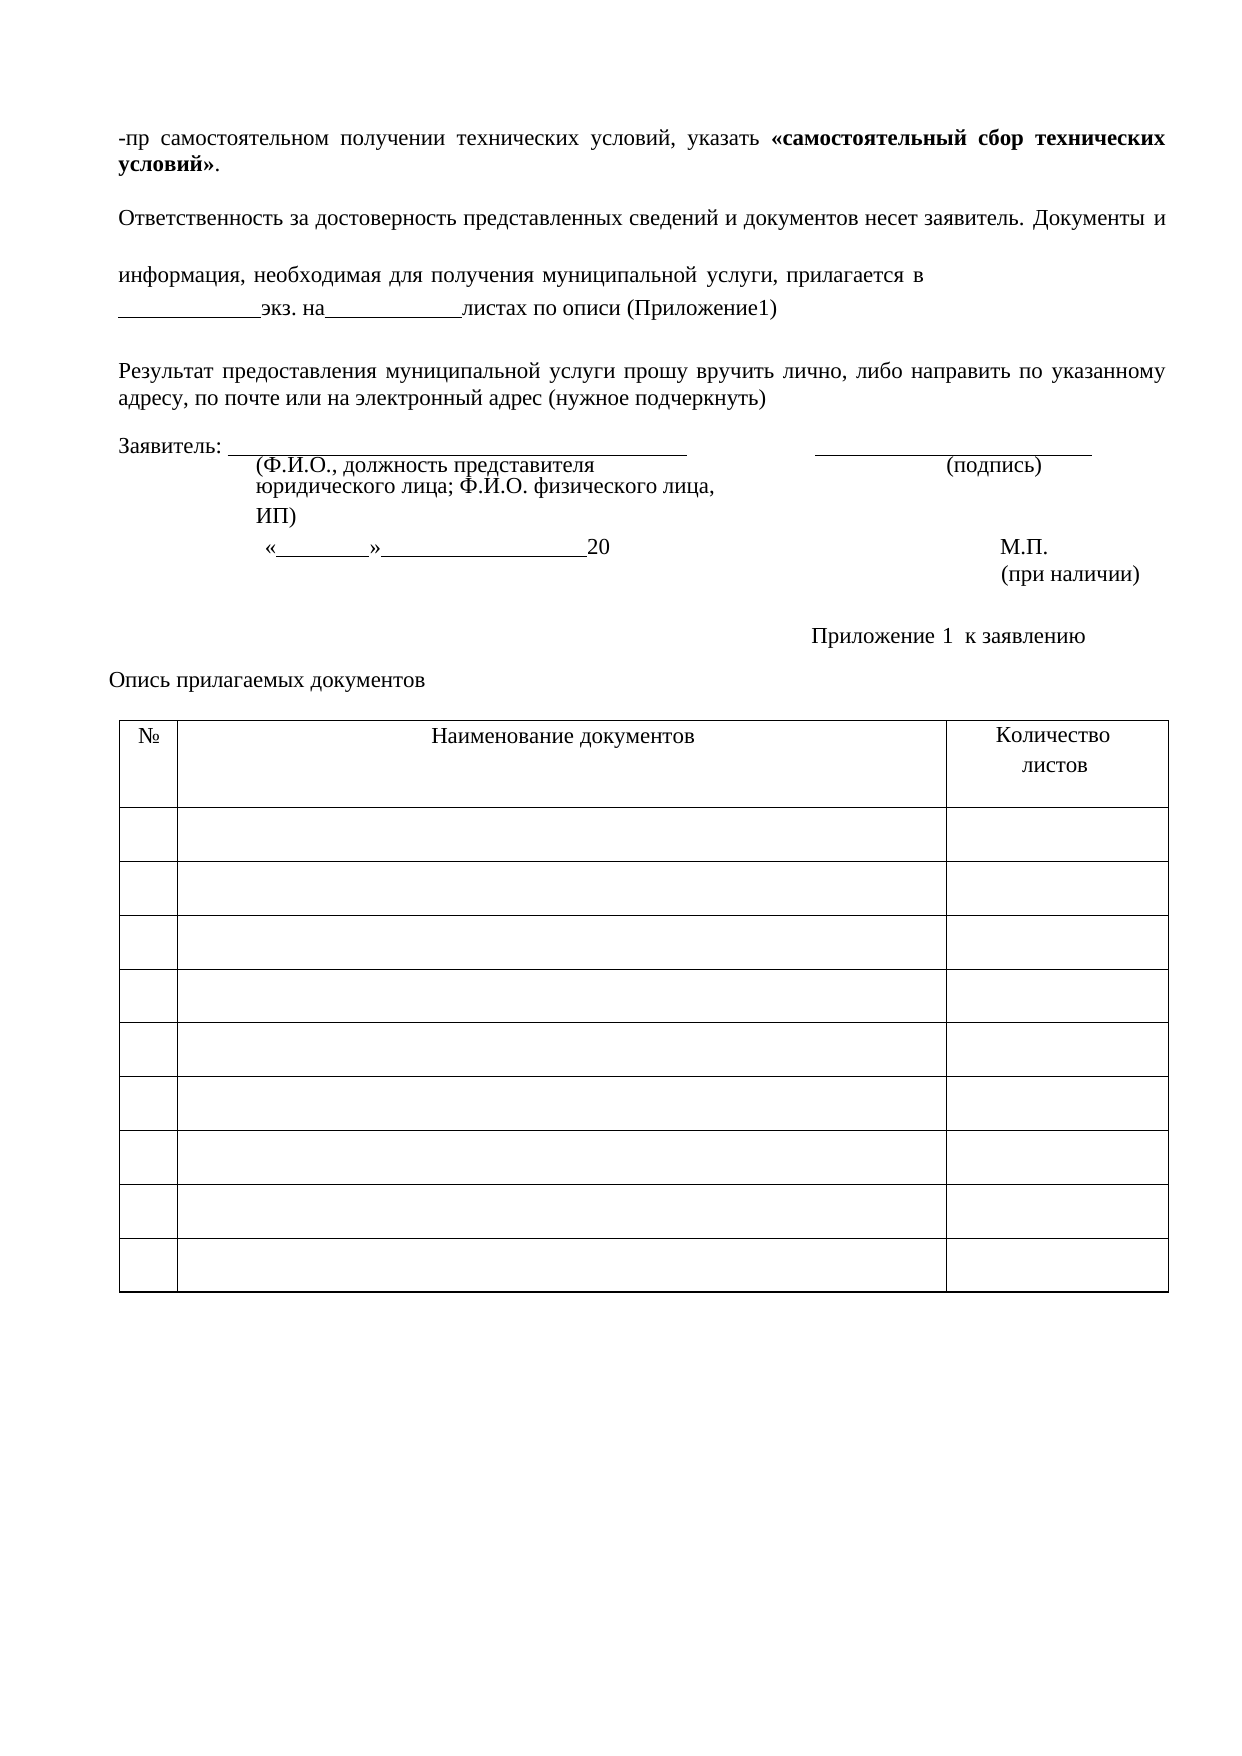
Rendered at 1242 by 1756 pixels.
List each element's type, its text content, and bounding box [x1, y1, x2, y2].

table_cell [947, 1023, 1168, 1076]
table_cell [120, 970, 177, 1022]
table_cell [947, 970, 1168, 1022]
table_cell [178, 1239, 946, 1291]
table_cell [178, 1077, 946, 1130]
table_cell [178, 970, 946, 1022]
table_header Наименование документов [178, 721, 946, 807]
table_cell [178, 808, 946, 861]
table_cell [120, 1239, 177, 1291]
table_cell [120, 862, 177, 915]
table_cell [120, 808, 177, 861]
text Приложение 1 к заявлению [811, 623, 1166, 648]
table_cell [947, 1077, 1168, 1130]
table_cell [178, 1131, 946, 1183]
text Заявитель: (Ф.И.О., должность представителя (подпись) юридического лица; Ф.И.О. физического лица, [118, 437, 1166, 498]
table_cell [120, 1023, 177, 1076]
table_cell [178, 862, 946, 915]
text -пр самостоятельном получении технических условий, указать «самостоятельный сбор технических условий». [118, 124, 1166, 177]
text (при наличии) [975, 560, 1166, 587]
table_header Количество листов [947, 721, 1168, 807]
table_cell [120, 1077, 177, 1130]
table_cell [120, 1131, 177, 1183]
text ИП) [256, 502, 1166, 529]
table_header № [120, 721, 177, 807]
table_cell [178, 916, 946, 968]
table_cell [178, 1023, 946, 1076]
table_cell [120, 916, 177, 968]
text Опись прилагаемых документов [108, 667, 731, 693]
table_cell [947, 808, 1168, 861]
table_cell [947, 1239, 1168, 1291]
text « » 20 М.П. [264, 533, 1166, 559]
table_cell [120, 1185, 177, 1237]
table_cell [947, 916, 1168, 968]
table_cell [947, 1131, 1168, 1183]
table_cell [947, 862, 1168, 915]
table_cell [947, 1185, 1168, 1237]
table_cell [178, 1185, 946, 1237]
text экз. на листах по описи (Приложение1) [118, 294, 1166, 321]
text Ответственность за достоверность представленных сведений и документов несет заявитель. Документы и информация, необходимая для получения муниципальной услуги, прилагается в [118, 179, 1166, 294]
text Результат предоставления муниципальной услуги прошу вручить лично, либо направить по указанному адресу, по почте или на электронный адрес (нужное подчеркнуть) [118, 358, 1166, 410]
